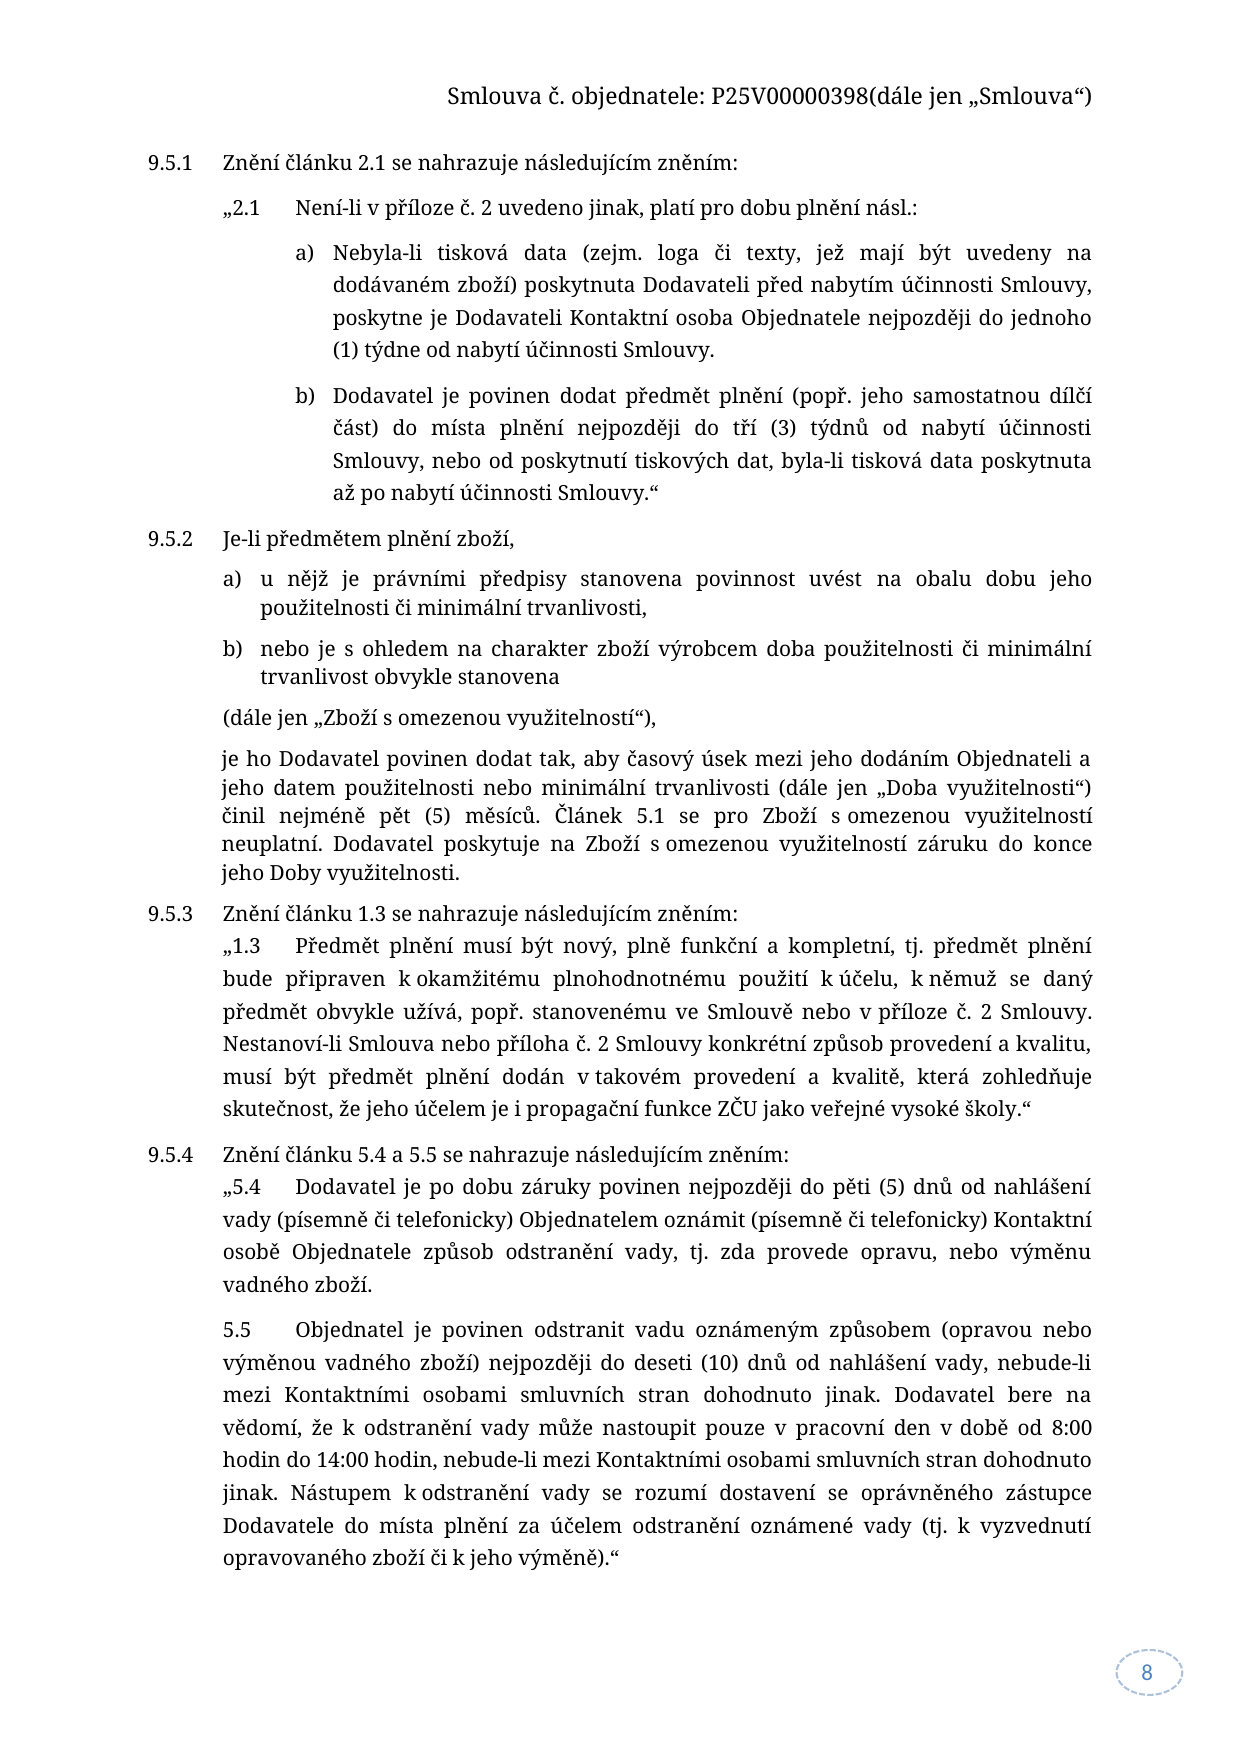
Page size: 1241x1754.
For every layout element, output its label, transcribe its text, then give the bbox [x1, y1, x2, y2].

list „1.3 Předmět plnění musí být nový, plně funkční a kompletní, tj. předmět plnění bude připraven k okamžitému plnohodnotnému použití k účelu, k němuž se daný předmět obvykle užívá, popř. stanovenému ve Smlouvě nebo v příloze č. 2 Smlouvy. Nestanoví-li Smlouva nebo příloha č. 2 Smlouvy konkrétní způsob provedení a kvalitu, musí být předmět plnění dodán v takovém provedení a kvalitě, která zohledňuje skutečnost, že jeho účelem je i propagační funkce ZČU jako veřejné vysoké školy.“ [223, 932, 1093, 1123]
list Znění článku 2.1 se nahrazuje následujícím zněním: [148, 148, 1093, 176]
list „2.1 Není-li v příloze č. 2 uvedeno jinak, platí pro dobu plnění násl.: [223, 193, 1093, 221]
list Je-li předmětem plnění zboží, [148, 524, 1093, 552]
list 5.5 Objednatel je povinen odstranit vadu oznámeným způsobem (opravou nebo výměnou vadného zboží) nejpozději do deseti (10) dnů od nahlášení vady, nebude-li mezi Kontaktními osobami smluvních stran dohodnuto jinak. Dodavatel bere na vědomí, že k odstranění vady může nastoupit pouze v pracovní den v době od 8:00 hodin do 14:00 hodin, nebude-li mezi Kontaktními osobami smluvních stran dohodnuto jinak. Nástupem k odstranění vady se rozumí dostavení se oprávněného zástupce Dodavatele do místa plnění za účelem odstranění oznámené vady (tj. k vyzvednutí opravovaného zboží či k jeho výměně).“ [223, 1315, 1093, 1572]
list u nějž je právními předpisy stanovena povinnost uvést na obalu dobu jeho použitelnosti či minimální trvanlivosti, [223, 564, 1093, 621]
list „5.4 Dodavatel je po dobu záruky povinen nejpozději do pěti (5) dnů od nahlášení vady (písemně či telefonicky) Objednatelem oznámit (písemně či telefonicky) Kontaktní osobě Objednatele způsob odstranění vady, tj. zda provede opravu, nebo výměnu vadného zboží. [223, 1172, 1093, 1298]
text (dále jen „Zboží s omezenou využitelností“), [223, 703, 1093, 732]
list Znění článku 1.3 se nahrazuje následujícím zněním: [148, 899, 1093, 927]
list Nebyla-li tisková data (zejm. loga či texty, jež mají být uvedeny na dodávaném zboží) poskytnuta Dodavateli před nabytím účinnosti Smlouvy, poskytne je Dodavateli Kontaktní osoba Objednatele nejpozději do jednoho (1) týdne od nabytí účinnosti Smlouvy. [295, 238, 1093, 364]
text je ho Dodavatel povinen dodat tak, aby časový úsek mezi jeho dodáním Objednateli a jeho datem použitelnosti nebo minimální trvanlivosti (dále jen „Doba využitelnosti“) činil nejméně pět (5) měsíců. Článek 5.1 se pro Zboží s omezenou využitelností neuplatní. Dodavatel poskytuje na Zboží s omezenou využitelností záruku do konce jeho Doby využitelnosti. [221, 744, 1093, 886]
list Dodavatel je povinen dodat předmět plnění (popř. jeho samostatnou dílčí část) do místa plnění nejpozději do tří (3) týdnů od nabytí účinnosti Smlouvy, nebo od poskytnutí tiskových dat, byla-li tisková data poskytnuta až po nabytí účinnosti Smlouvy.“ [295, 381, 1093, 507]
list Znění článku 5.4 a 5.5 se nahrazuje následujícím zněním: [148, 1140, 1093, 1168]
list nebo je s ohledem na charakter zboží výrobcem doba použitelnosti či minimální trvanlivost obvykle stanovena [223, 634, 1093, 691]
